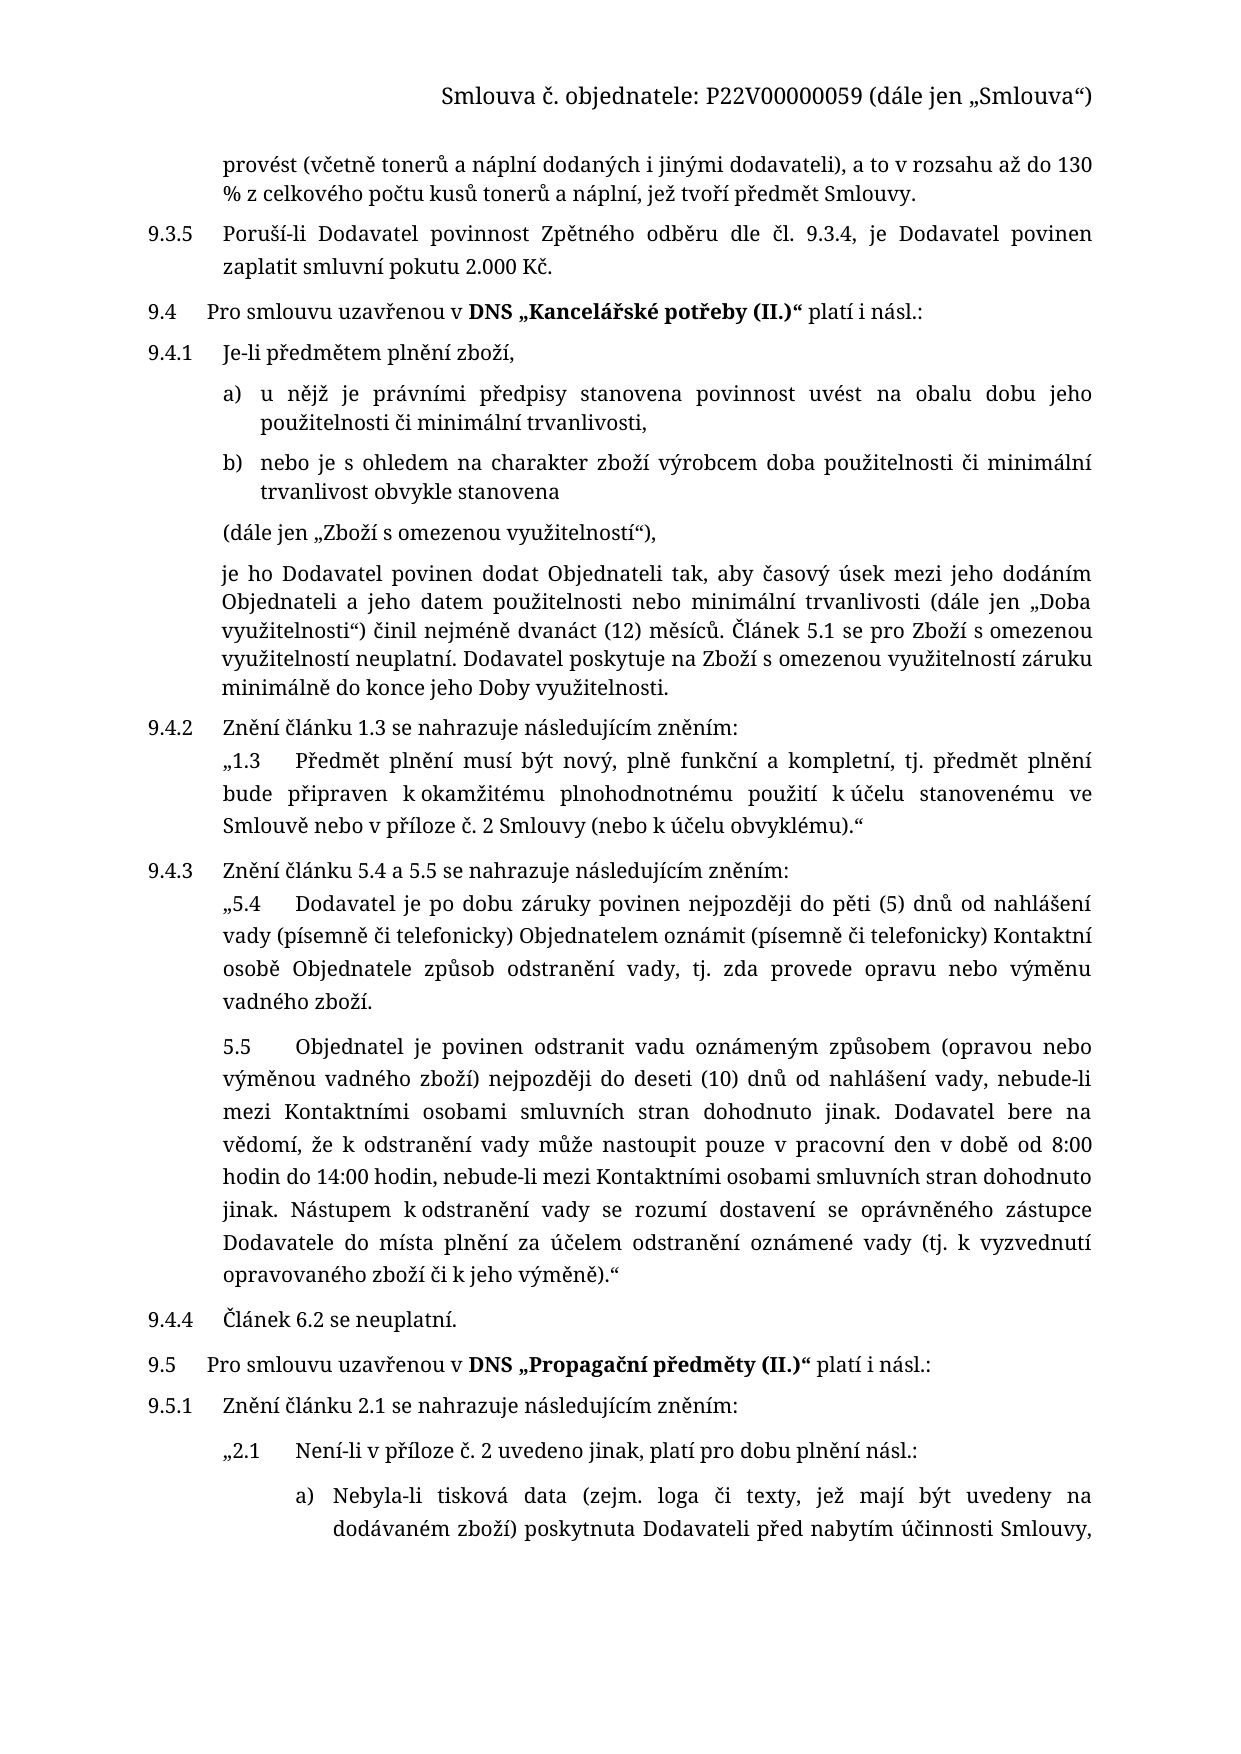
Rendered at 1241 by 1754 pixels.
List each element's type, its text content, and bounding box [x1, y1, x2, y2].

list Znění článku 5.4 a 5.5 se nahrazuje následujícím zněním: [148, 856, 1093, 885]
list Znění článku 1.3 se nahrazuje následujícím zněním: [148, 713, 1093, 742]
list u nějž je právními předpisy stanovena povinnost uvést na obalu dobu jeho použitelnosti či minimální trvanlivosti, [223, 379, 1093, 436]
list Znění článku 2.1 se nahrazuje následujícím zněním: [148, 1391, 1093, 1420]
list „1.3 Předmět plnění musí být nový, plně funkční a kompletní, tj. předmět plnění bude připraven k okamžitému plnohodnotnému použití k účelu stanovenému ve Smlouvě nebo v příloze č. 2 Smlouvy (nebo k účelu obvyklému).“ [223, 746, 1093, 840]
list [295, 1482, 1093, 1543]
list Pro smlouvu uzavřenou v DNS „Propagační předměty (II.)“ platí i násl.: [148, 1350, 1093, 1379]
text je ho Dodavatel povinen dodat Objednateli tak, aby časový úsek mezi jeho dodáním Objednateli a jeho datem použitelnosti nebo minimální trvanlivosti (dále jen „Doba využitelnosti“) činil nejméně dvanáct (12) měsíců. Článek 5.1 se pro Zboží s omezenou využitelností neuplatní. Dodavatel poskytuje na Zboží s omezenou využitelností záruku minimálně do konce jeho Doby využitelnosti. [221, 559, 1093, 701]
list „2.1 Není-li v příloze č. 2 uvedeno jinak, platí pro dobu plnění násl.: [223, 1436, 1093, 1465]
list Je-li předmětem plnění zboží, [148, 338, 1093, 367]
list Článek 6.2 se neuplatní. [148, 1305, 1093, 1334]
list 5.5 Objednatel je povinen odstranit vadu oznámeným způsobem (opravou nebo výměnou vadného zboží) nejpozději do deseti (10) dnů od nahlášení vady, nebude-li mezi Kontaktními osobami smluvních stran dohodnuto jinak. Dodavatel bere na vědomí, že k odstranění vady může nastoupit pouze v pracovní den v době od 8:00 hodin do 14:00 hodin, nebude-li mezi Kontaktními osobami smluvních stran dohodnuto jinak. Nástupem k odstranění vady se rozumí dostavení se oprávněného zástupce Dodavatele do místa plnění za účelem odstranění oznámené vady (tj. k vyzvednutí opravovaného zboží či k jeho výměně).“ [223, 1032, 1093, 1289]
list „5.4 Dodavatel je po dobu záruky povinen nejpozději do pěti (5) dnů od nahlášení vady (písemně či telefonicky) Objednatelem oznámit (písemně či telefonicky) Kontaktní osobě Objednatele způsob odstranění vady, tj. zda provede opravu nebo výměnu vadného zboží. [223, 889, 1093, 1015]
text (dále jen „Zboží s omezenou využitelností“), [223, 518, 1093, 546]
list Poruší-li Dodavatel povinnost Zpětného odběru dle čl. 9.3.4, je Dodavatel povinen zaplatit smluvní pokutu 2.000 Kč. [148, 219, 1093, 281]
list Pro smlouvu uzavřenou v DNS „Kancelářské potřeby (II.)“ platí i násl.: [148, 297, 1093, 326]
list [148, 150, 1093, 207]
list nebo je s ohledem na charakter zboží výrobcem doba použitelnosti či minimální trvanlivost obvykle stanovena [223, 448, 1093, 505]
